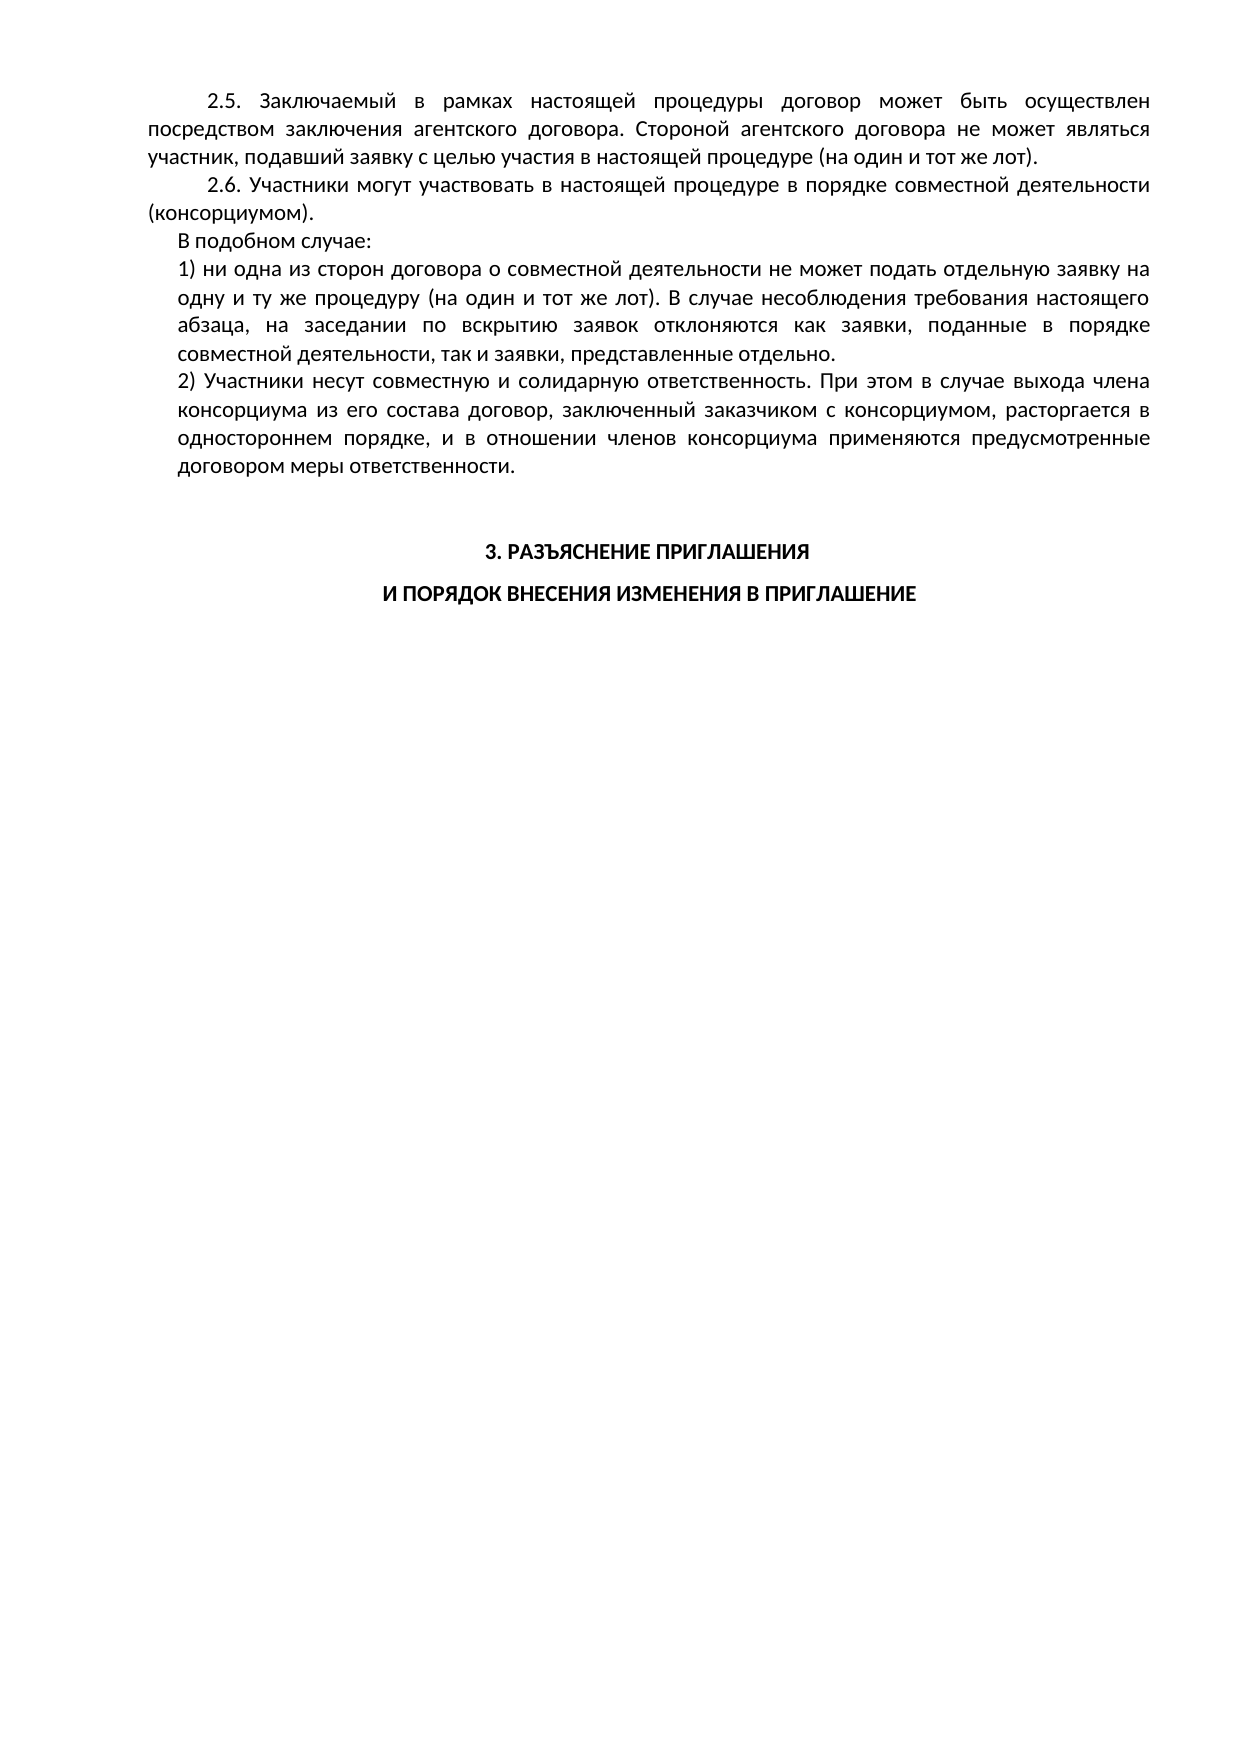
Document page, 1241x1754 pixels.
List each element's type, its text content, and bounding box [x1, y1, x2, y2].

text 2) Участники несут совместную и солидарную ответственность. При этом в случае выхода члена консорциума из его состава договор, заключенный заказчиком с консорциумом, расторгается в одностороннем порядке, и в отношении членов консорциума применяются предусмотренные договором меры ответственности. [177, 367, 1152, 479]
text 2.5. Заключаемый в рамках настоящей процедуры договор может быть осуществлен посредством заключения агентского договора. Стороной агентского договора не может являться участник, подавший заявку с целью участия в настоящей процедуре (на один и тот же лот). [148, 86, 1152, 171]
text 1) ни одна из сторон договора о совместной деятельности не может подать отдельную заявку на одну и ту же процедуру (на один и тот же лот). В случае несоблюдения требования настоящего абзаца, на заседании по вскрытию заявок отклоняются как заявки, поданные в порядке совместной деятельности, так и заявки, представленные отдельно. [177, 254, 1152, 367]
text 3. РАЗЪЯСНЕНИЕ ПРИГЛАШЕНИЯ И ПОРЯДОК ВНЕСЕНИЯ ИЗМЕНЕНИЯ В ПРИГЛАШЕНИЕ [148, 537, 1152, 607]
text 2.6. Участники могут участвовать в настоящей процедуре в порядке совместной деятельности (консорциумом). [148, 171, 1152, 227]
text В подобном случае: [177, 227, 1152, 254]
